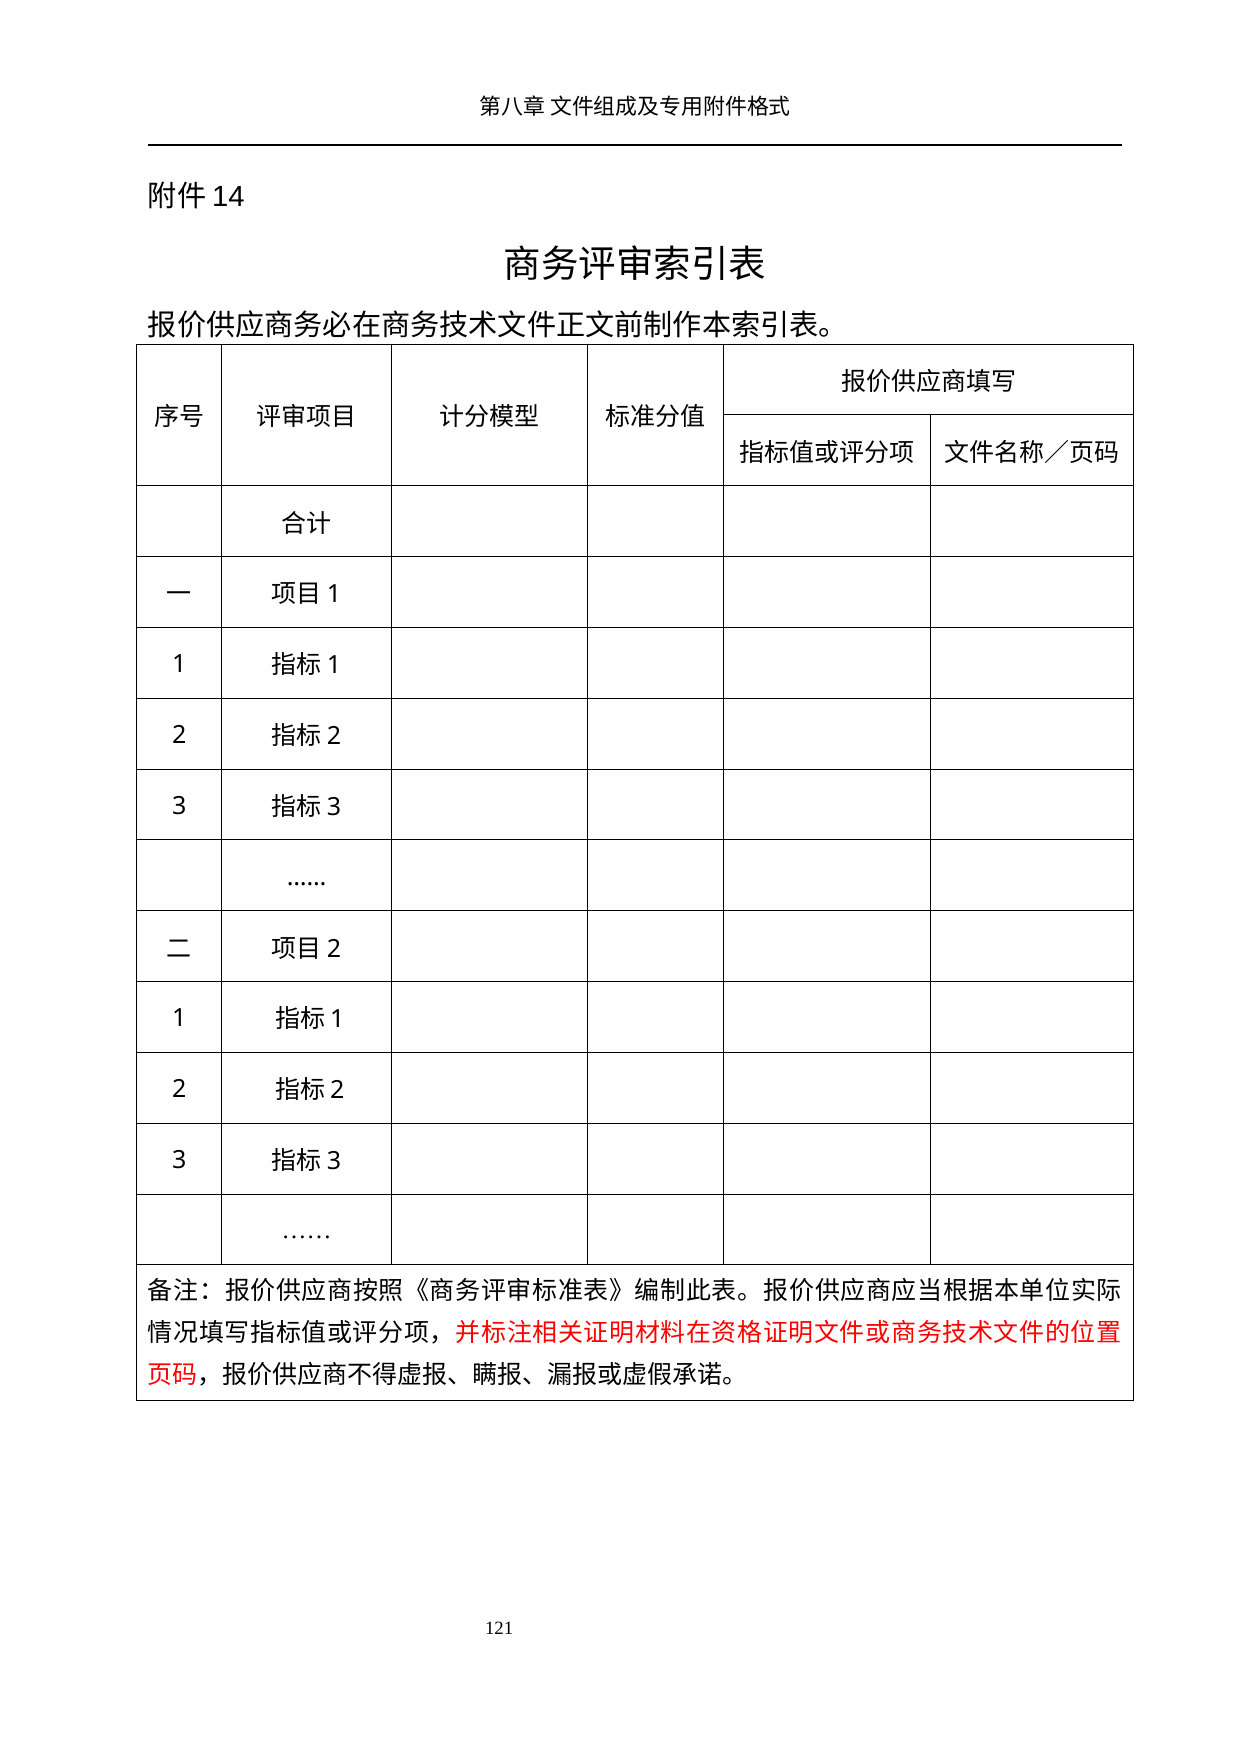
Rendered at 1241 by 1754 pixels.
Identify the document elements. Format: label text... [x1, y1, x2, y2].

table_header 序号 [137, 345, 221, 485]
table_cell 二 [137, 911, 221, 981]
table_cell [724, 1124, 930, 1193]
table_cell [392, 1195, 587, 1264]
table_cell [588, 486, 723, 556]
table_cell [724, 628, 930, 698]
table_cell [392, 557, 587, 627]
table_cell [724, 486, 930, 556]
table_cell [588, 911, 723, 981]
table_cell 3 [137, 770, 221, 839]
table_cell 项目1 [222, 557, 391, 627]
table_cell [588, 1053, 723, 1123]
table_cell …… [222, 1195, 391, 1264]
table_cell [392, 982, 587, 1052]
table_cell 指标2 [222, 699, 391, 768]
table_cell [931, 1053, 1133, 1123]
table_cell [931, 911, 1133, 981]
table_cell 备注：报价供应商按照《商务评审标准表》编制此表。报价供应商应当根据本单位实际情况填写指标值或评分项，并标注相关证明材料在资格证明文件或商务技术文件的位置页码，报价供应商不得虚报、瞒报、漏报或虚假承诺。 [137, 1265, 1133, 1400]
table_cell [724, 770, 930, 839]
table_cell [392, 770, 587, 839]
table_cell [392, 486, 587, 556]
table_cell [392, 1124, 587, 1193]
table_cell 一 [137, 557, 221, 627]
table_cell [588, 699, 723, 768]
table_header 报价供应商填写 [724, 345, 1133, 414]
table_cell [724, 840, 930, 910]
table_cell 文件名称∕页码 [931, 415, 1133, 485]
table_cell 1 [137, 982, 221, 1052]
text 报价供应商务必在商务技术文件正文前制作本索引表。 [148, 302, 1122, 343]
table_cell [931, 486, 1133, 556]
table_cell 指标值或评分项 [724, 415, 930, 485]
table_cell [724, 557, 930, 627]
subtitle 附件14 [148, 160, 1122, 218]
table_cell [392, 840, 587, 910]
table_header 评审项目 [222, 345, 391, 485]
table_cell [588, 557, 723, 627]
table_cell [588, 840, 723, 910]
table_cell …… [222, 840, 391, 910]
table_cell [931, 840, 1133, 910]
table_cell 指标1 [222, 628, 391, 698]
table_cell 2 [137, 1053, 221, 1123]
table_cell [137, 1195, 221, 1264]
table_cell [588, 628, 723, 698]
table_cell [392, 628, 587, 698]
table_cell [724, 982, 930, 1052]
table_header 计分模型 [392, 345, 587, 485]
table_cell [588, 770, 723, 839]
table_cell 指标3 [222, 770, 391, 839]
text 商务评审索引表 [148, 231, 1122, 289]
table_cell [588, 1195, 723, 1264]
table_cell [931, 1195, 1133, 1264]
table_cell [931, 628, 1133, 698]
table_cell 指标2 [222, 1053, 391, 1123]
table_cell [931, 982, 1133, 1052]
table_cell [392, 699, 587, 768]
table_cell 3 [137, 1124, 221, 1193]
table_cell [724, 1053, 930, 1123]
table_cell 指标3 [222, 1124, 391, 1193]
table_cell [724, 1195, 930, 1264]
table_cell 2 [137, 699, 221, 768]
table_cell [137, 486, 221, 556]
table_cell [931, 699, 1133, 768]
table_cell [392, 1053, 587, 1123]
table_cell 合计 [222, 486, 391, 556]
table_cell [392, 911, 587, 981]
table_cell [588, 982, 723, 1052]
table_cell 指标1 [222, 982, 391, 1052]
table_cell [931, 770, 1133, 839]
table_cell [931, 557, 1133, 627]
table_cell [931, 1124, 1133, 1193]
table_header 标准分值 [588, 345, 723, 485]
table_cell 1 [137, 628, 221, 698]
table_cell [724, 699, 930, 768]
table_cell [137, 840, 221, 910]
table_cell 项目2 [222, 911, 391, 981]
table_cell [588, 1124, 723, 1193]
table_cell [724, 911, 930, 981]
